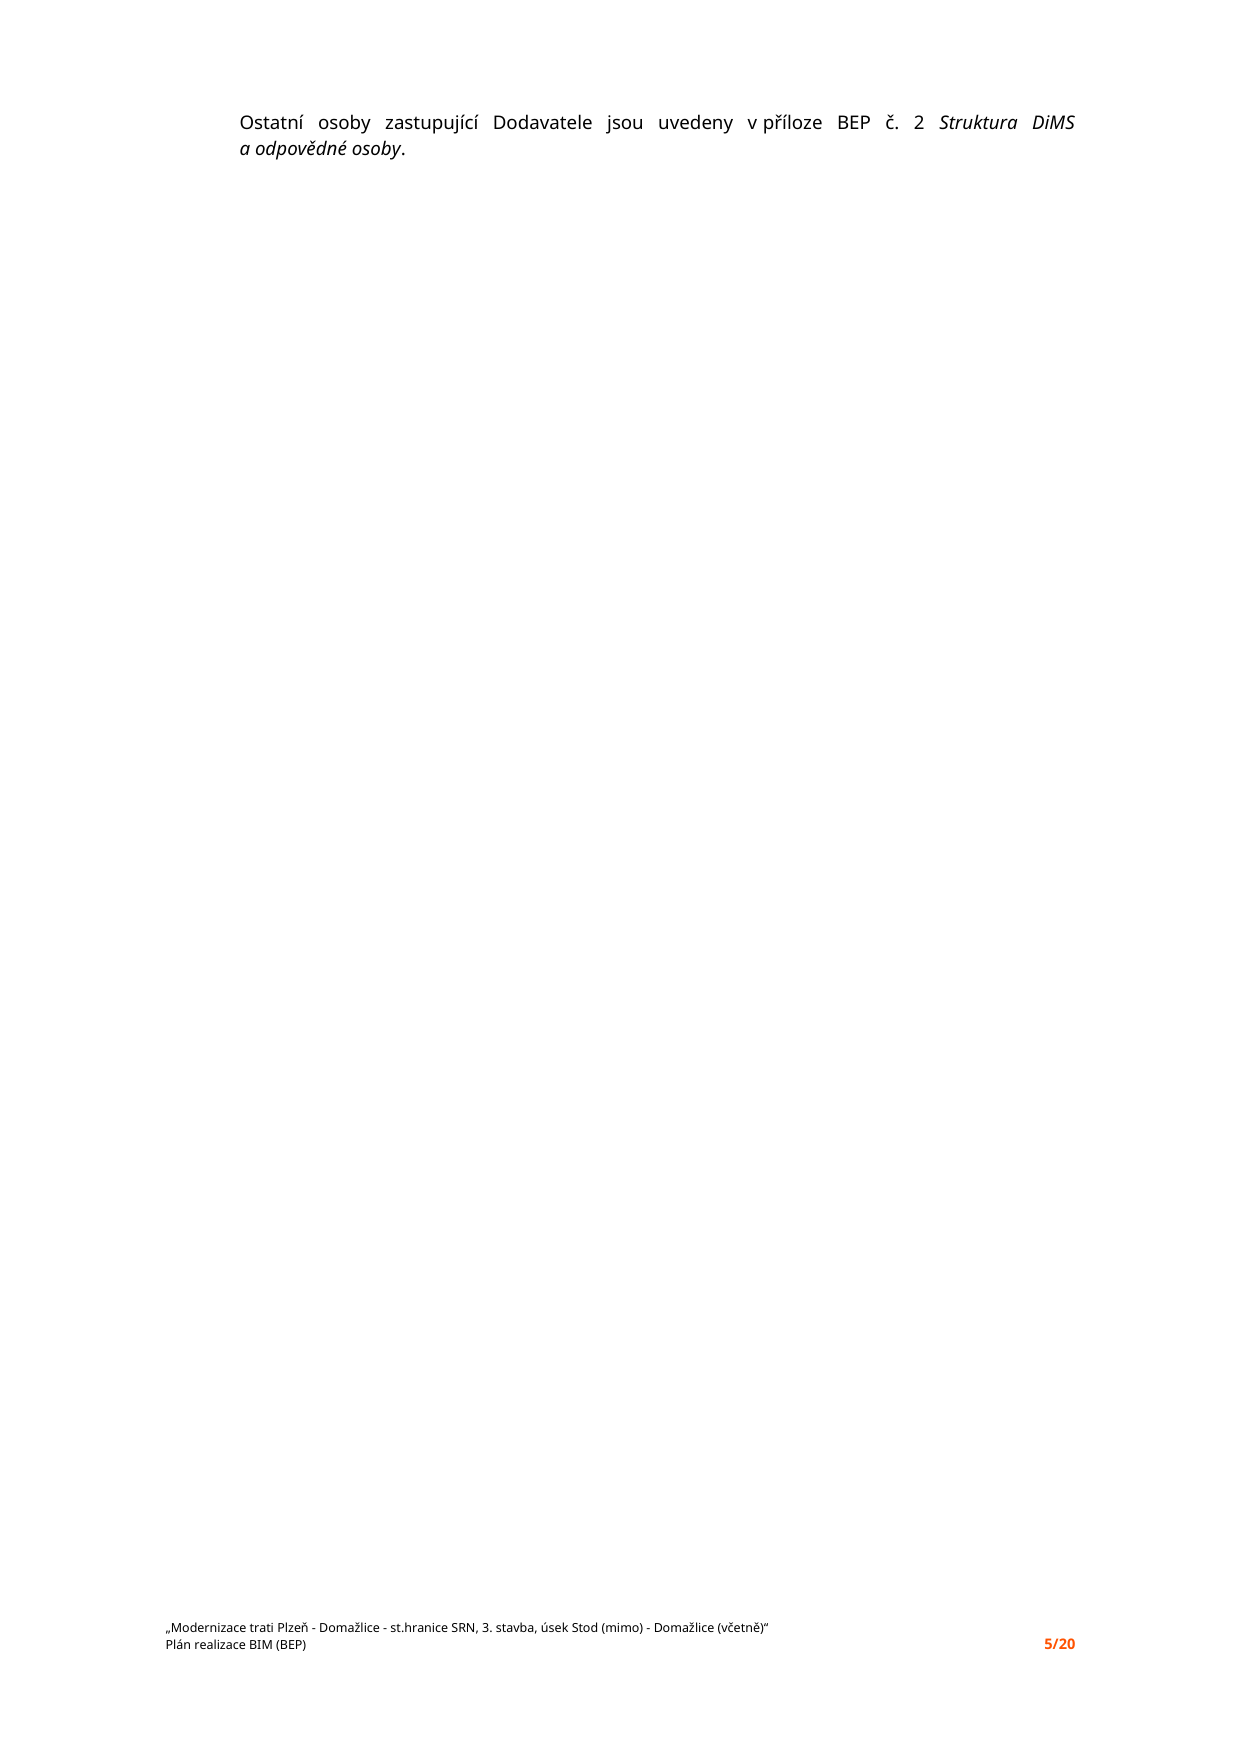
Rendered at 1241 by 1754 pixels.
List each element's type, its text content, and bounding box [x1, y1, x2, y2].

text Ostatní osoby zastupující Dodavatele jsou uvedeny v příloze BEP č. 2 Struktura DiMS a odpovědné osoby. [239, 109, 1075, 160]
